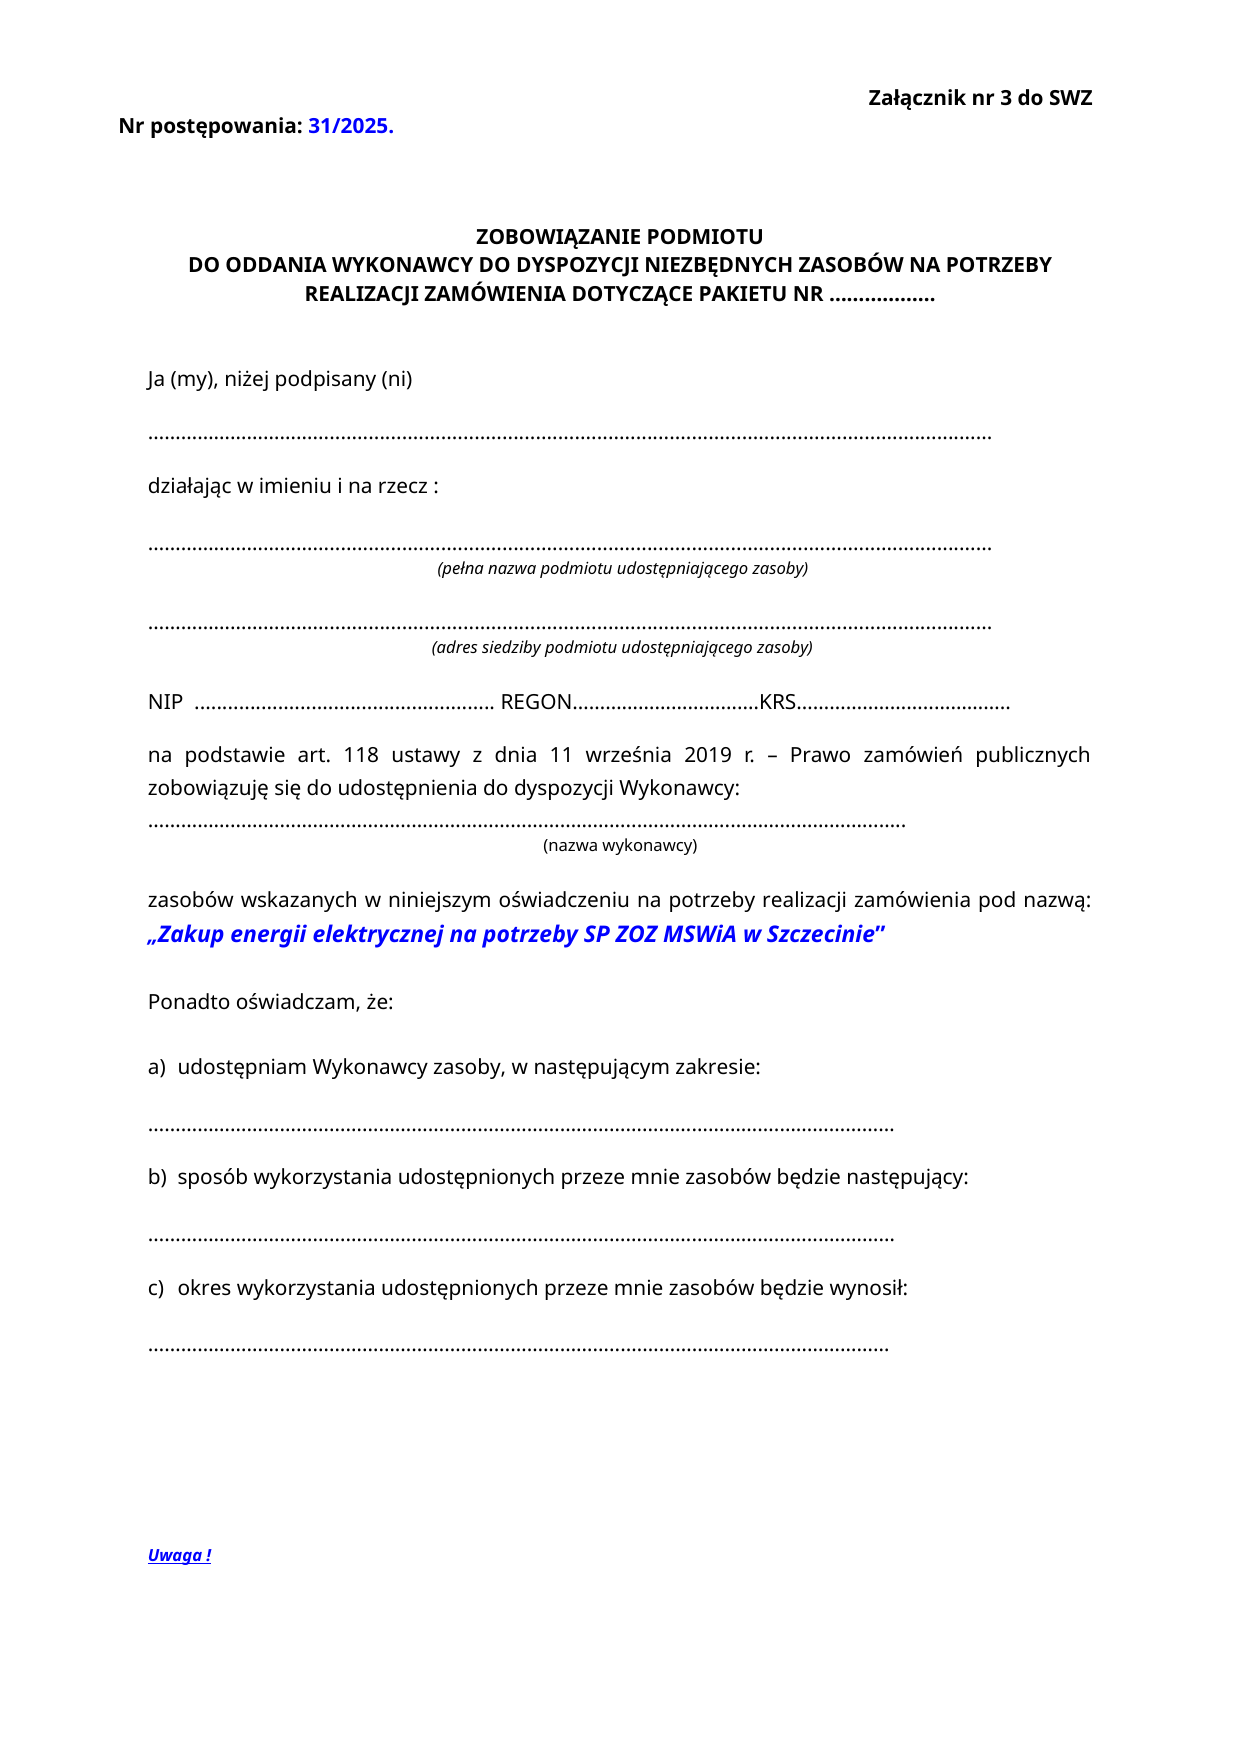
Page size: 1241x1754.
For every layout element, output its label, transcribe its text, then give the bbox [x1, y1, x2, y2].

text Ja (my), niżej podpisany (ni) [148, 364, 1093, 392]
text Załącznik nr 3 do SWZ [148, 83, 1093, 112]
text ZOBOWIĄZANIE PODMIOTU [148, 222, 1093, 250]
text zasobów wskazanych w niniejszym oświadczeniu na potrzeby realizacji zamówienia pod nazwą: „Zakup energii elektrycznej na potrzeby SP ZOZ MSWiA w Szczecinie” [148, 885, 1093, 949]
text ………………………….......................................................................................................................... [148, 417, 1093, 446]
text …………………………………………………………………………...………………………………………… [148, 1329, 1093, 1358]
text Uwaga ! [148, 1543, 1152, 1566]
text działając w imieniu i na rzecz : [148, 471, 1093, 499]
list sposób wykorzystania udostępnionych przeze mnie zasobów będzie następujący: [148, 1162, 1093, 1191]
text na podstawie art. 118 ustawy z dnia 11 września 2019 r. – Prawo zamówień publicznych zobowiązuję się do udostępnienia do dyspozycji Wykonawcy: [148, 740, 1093, 801]
text Nr postępowania: 31/2025. [118, 112, 1093, 140]
text Ponadto oświadczam, że: [148, 987, 1093, 1015]
list okres wykorzystania udostępnionych przeze mnie zasobów będzie wynosił: [148, 1273, 1093, 1301]
text ………………………….......................................................................................................................... [148, 528, 1093, 556]
text ………………………….......................................................................................................................... [148, 607, 1093, 636]
text (pełna nazwa podmiotu udostępniającego zasoby) [148, 556, 1093, 579]
text (adres siedziby podmiotu udostępniającego zasoby) [148, 636, 1093, 658]
list udostępniam Wykonawcy zasoby, w następującym zakresie: [148, 1052, 1093, 1081]
text ……………………………………………………………………………...…………….………………….…..….. [148, 806, 1093, 834]
text (nazwa wykonawcy) [148, 834, 1093, 857]
text DO ODDANIA WYKONAWCY DO DYSPOZYCJI NIEZBĘDNYCH ZASOBÓW NA POTRZEBY REALIZACJI ZAMÓWIENIA DOTYCZĄCE PAKIETU NR ……………… [148, 250, 1093, 307]
text …………………………………………………………………………………………………….………………… [148, 1109, 1093, 1137]
text …………………………………………………………………………………………………………....………… [148, 1219, 1093, 1248]
text NIP ...................................................... REGON………………………….…KRS…………..………..………….. [148, 687, 1093, 715]
